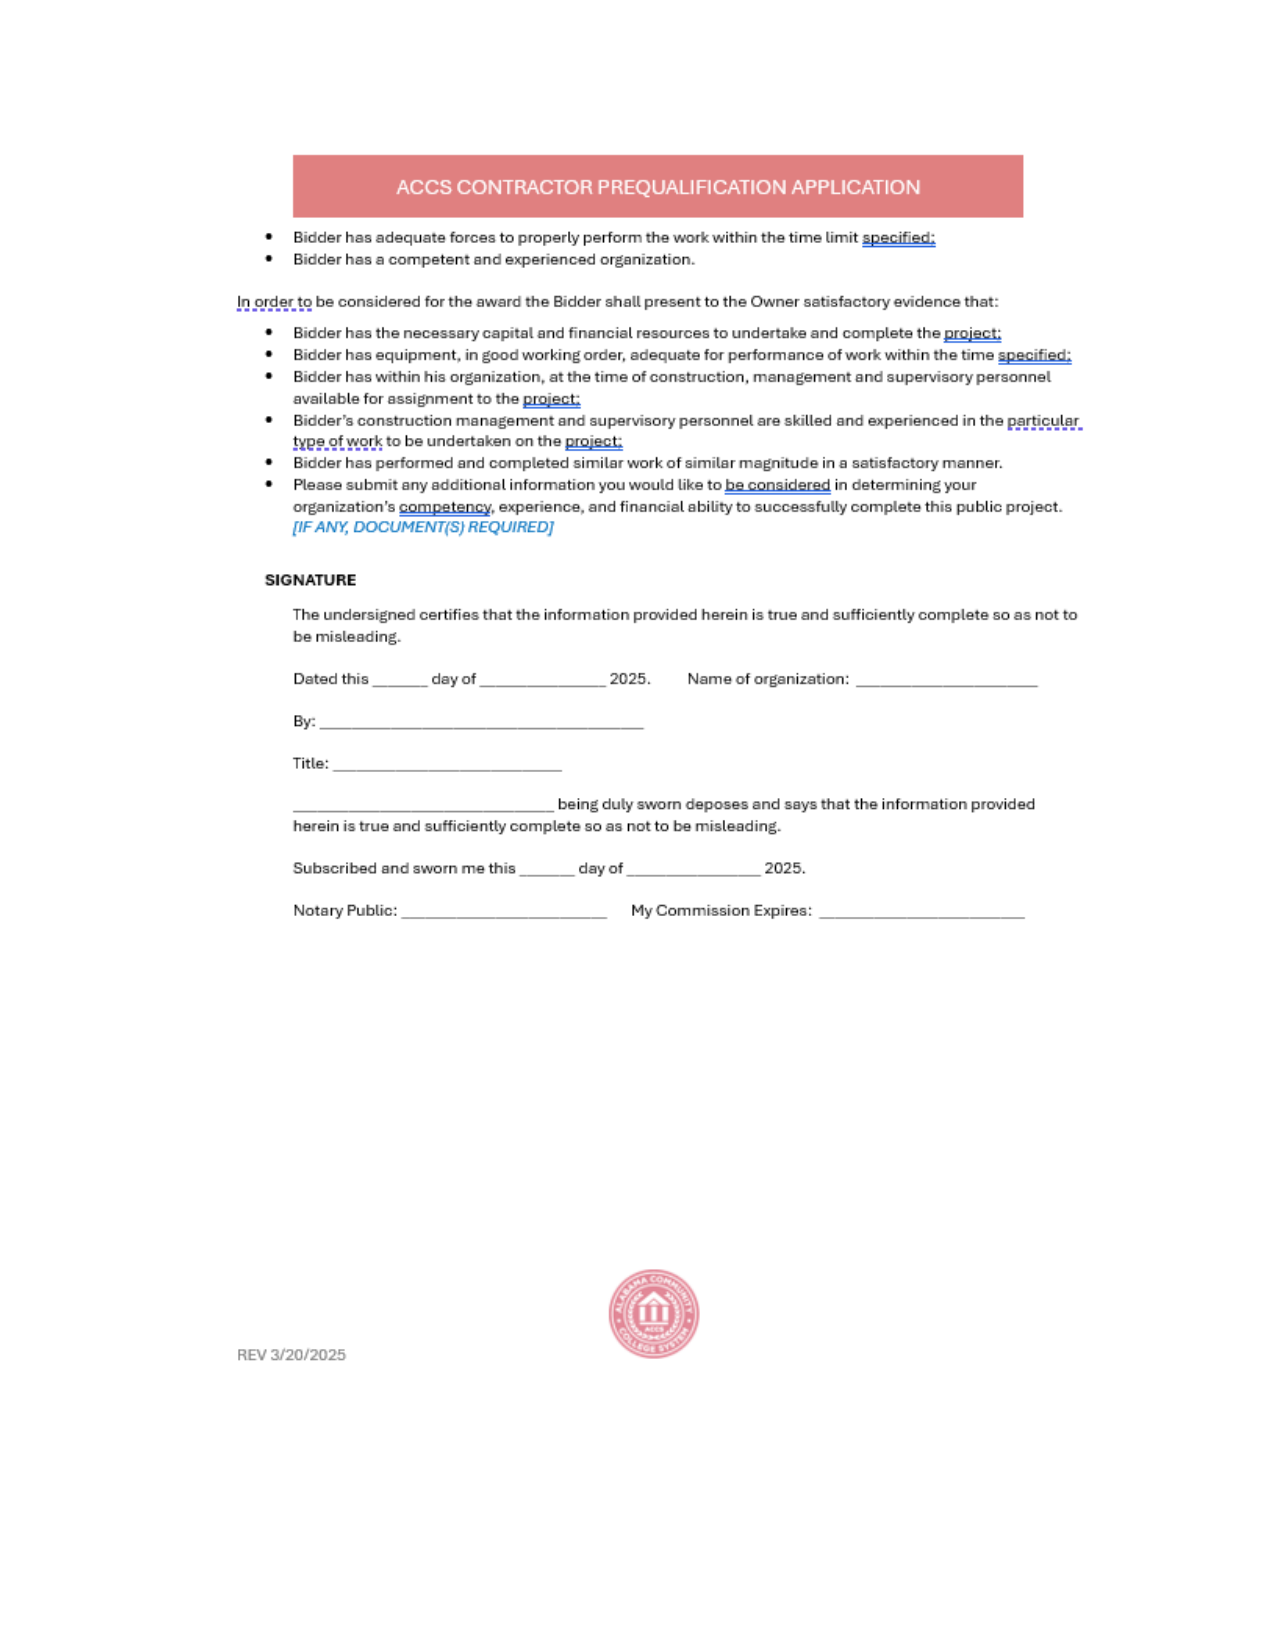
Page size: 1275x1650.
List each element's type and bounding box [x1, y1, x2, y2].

picture [187, 150, 1130, 1384]
